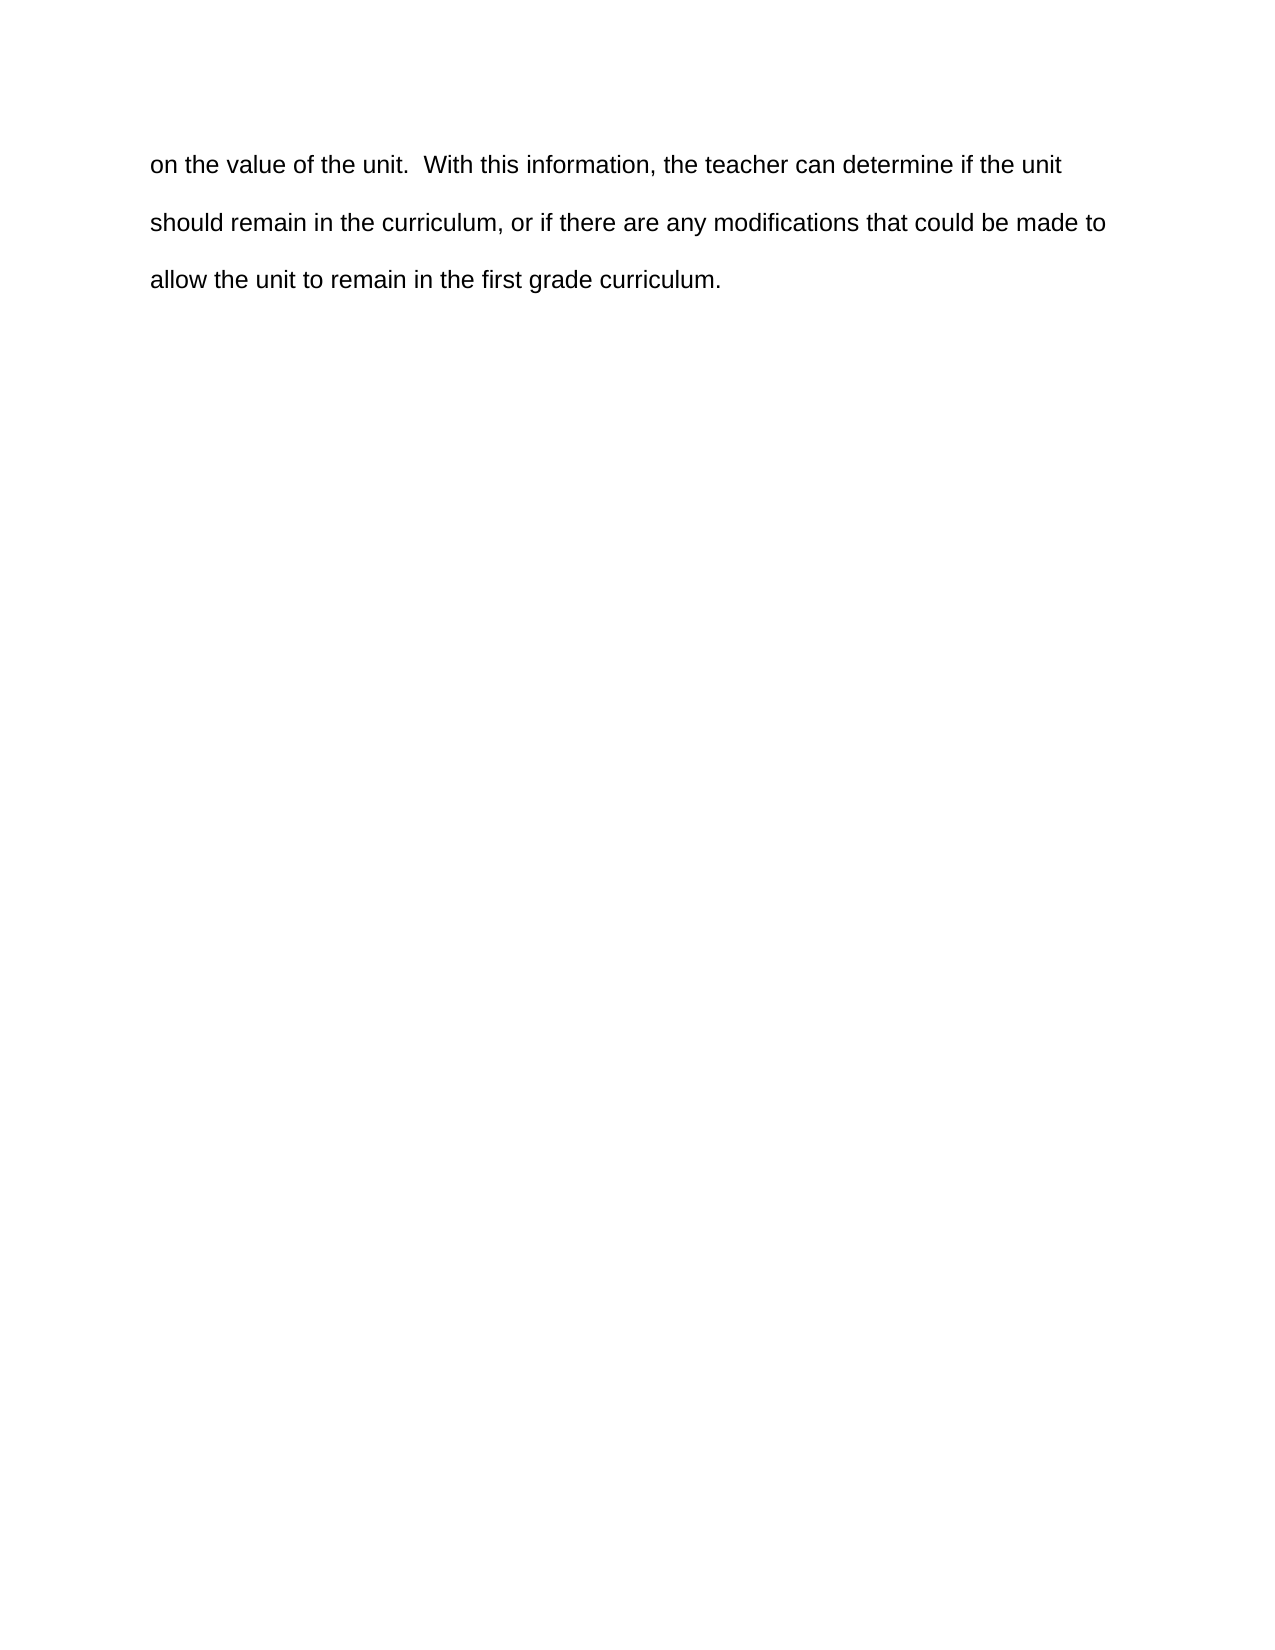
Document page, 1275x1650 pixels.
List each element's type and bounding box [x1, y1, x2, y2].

text [150, 150, 1125, 294]
